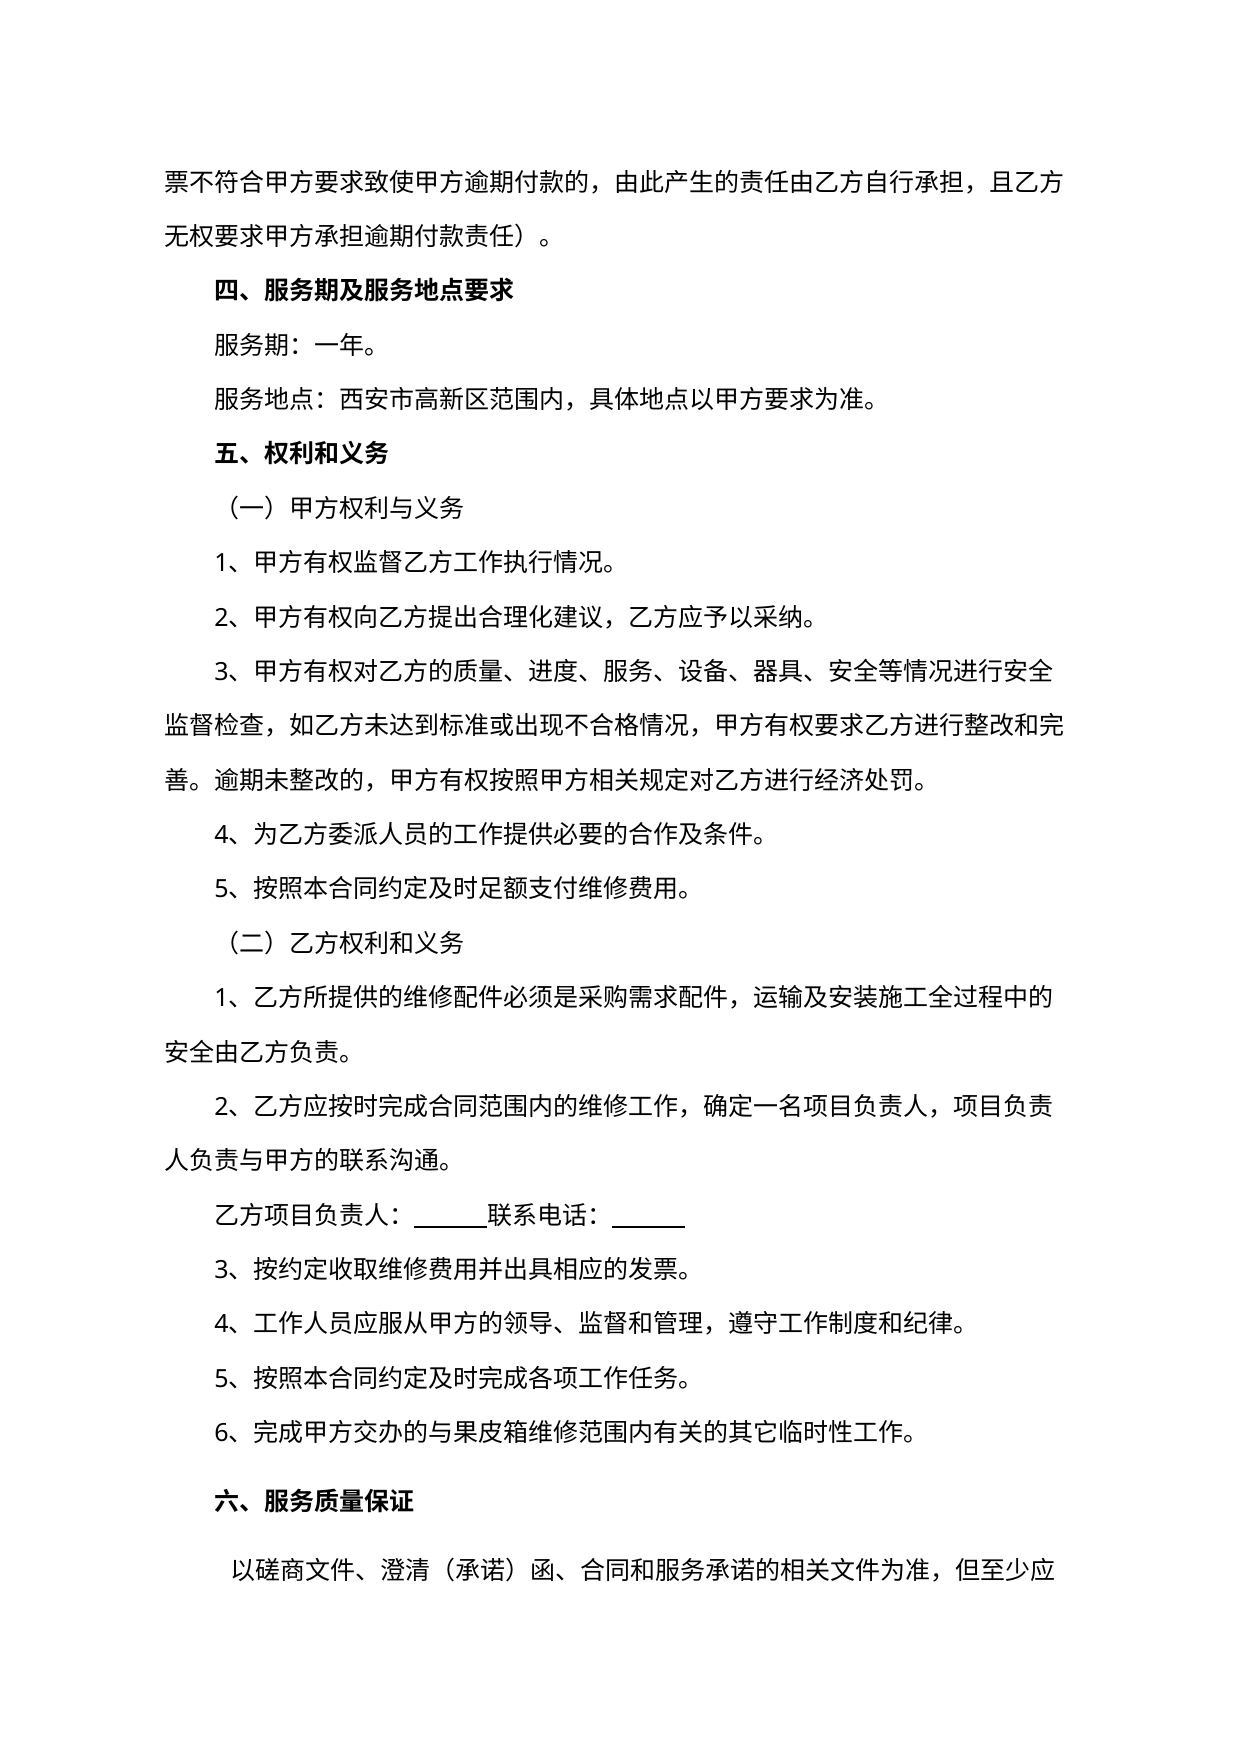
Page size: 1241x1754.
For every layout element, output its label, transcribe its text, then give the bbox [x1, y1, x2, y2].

text 5、按照本合同约定及时完成各项工作任务。 [164, 1358, 1076, 1394]
text 2、乙方应按时完成合同范围内的维修工作，确定一名项目负责人，项目负责人负责与甲方的联系沟通。 [164, 1086, 1076, 1177]
text 6、完成甲方交办的与果皮箱维修范围内有关的其它临时性工作。 [164, 1413, 1076, 1449]
text （一）甲方权利与义务 [164, 488, 1076, 524]
text 1、甲方有权监督乙方工作执行情况。 [164, 543, 1076, 579]
text （二）乙方权利和义务 [164, 923, 1076, 959]
text 1、乙方所提供的维修配件必须是采购需求配件，运输及安装施工全过程中的安全由乙方负责。 [164, 978, 1076, 1068]
text 五、权利和义务 [164, 434, 1076, 470]
text 服务地点：西安市高新区范围内，具体地点以甲方要求为准。 [164, 379, 1076, 416]
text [164, 1550, 1076, 1586]
text 四、服务期及服务地点要求 [164, 271, 1076, 307]
text 六、服务质量保证 [164, 1467, 1076, 1532]
text 3、甲方有权对乙方的质量、进度、服务、设备、器具、安全等情况进行安全监督检查，如乙方未达到标准或出现不合格情况，甲方有权要求乙方进行整改和完善。逾期未整改的，甲方有权按照甲方相关规定对乙方进行经济处罚。 [164, 651, 1076, 796]
text 4、工作人员应服从甲方的领导、监督和管理，遵守工作制度和纪律。 [164, 1304, 1076, 1340]
text 乙方项目负责人： 联系电话： [164, 1195, 1076, 1231]
text 服务期：一年。 [164, 325, 1076, 361]
text 5、按照本合同约定及时足额支付维修费用。 [164, 869, 1076, 905]
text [164, 162, 1076, 253]
text 3、按约定收取维修费用并出具相应的发票。 [164, 1249, 1076, 1286]
text 4、为乙方委派人员的工作提供必要的合作及条件。 [164, 814, 1076, 851]
text 2、甲方有权向乙方提出合理化建议，乙方应予以采纳。 [164, 597, 1076, 633]
